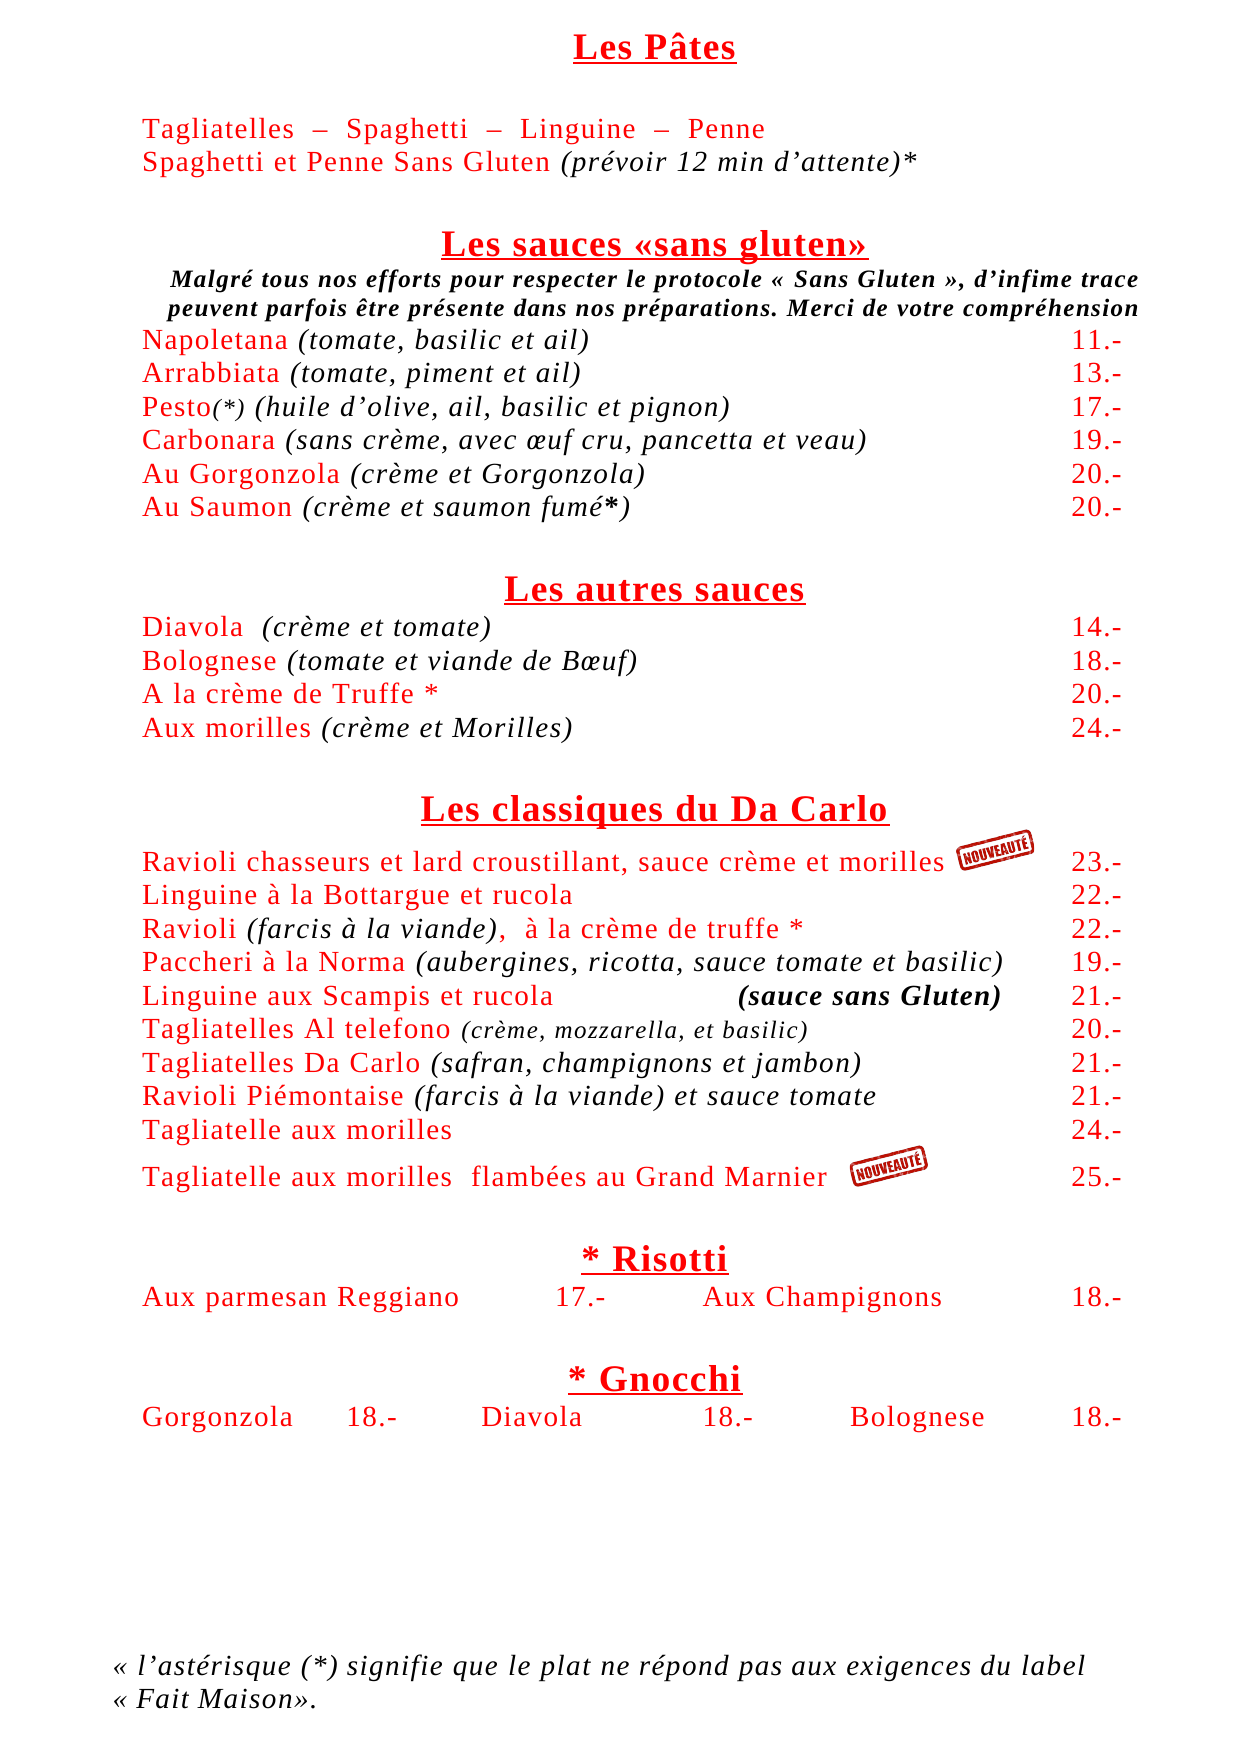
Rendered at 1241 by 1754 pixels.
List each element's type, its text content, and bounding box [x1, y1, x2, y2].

text Tagliatelle aux morilles 24.- [142, 1112, 1167, 1146]
text Ravioli chasseurs et lard croustillant, sauce crème et morilles 23.- [142, 830, 1167, 877]
text * Risotti [142, 1236, 1167, 1279]
text Les classiques du Da Carlo [142, 787, 1167, 830]
text Les Pâtes [142, 25, 1167, 68]
text Les autres sauces [142, 566, 1167, 609]
text * Gnocchi [142, 1356, 1167, 1399]
text Au Gorgonzola (crème et Gorgonzola) 20.- [142, 456, 1167, 489]
text Les sauces «sans gluten» [142, 221, 1167, 264]
text Aux morilles (crème et Morilles) 24.- [142, 710, 1167, 743]
text Tagliatelles – Spaghetti – Linguine – Penne [142, 111, 1167, 144]
text Aux parmesan Reggiano 17.- Aux Champignons 18.- [142, 1279, 1167, 1313]
text Linguine à la Bottargue et rucola 22.- [142, 877, 1167, 911]
text Pesto(*) (huile d’olive, ail, basilic et pignon) 17.- [142, 389, 1167, 422]
text Tagliatelles Da Carlo (safran, champignons et jambon) 21.- [142, 1045, 1167, 1078]
picture [849, 1145, 928, 1187]
text Diavola (crème et tomate) 14.- [142, 609, 1167, 643]
text Tagliatelles Al telefono (crème, mozzarella, et basilic) 20.- [142, 1011, 1167, 1045]
text Arrabbiata (tomate, piment et ail) 13.- [142, 355, 1167, 389]
text Ravioli (farcis à la viande), à la crème de truffe * 22.- [142, 911, 1167, 944]
text Linguine aux Scampis et rucola (sauce sans Gluten) 21.- [142, 978, 1167, 1011]
text Paccheri à la Norma (aubergines, ricotta, sauce tomate et basilic) 19.- [142, 944, 1167, 978]
text A la crème de Truffe * 20.- [142, 676, 1167, 710]
text Gorgonzola 18.- Diavola 18.- Bolognese 18.- [142, 1399, 1167, 1433]
text Tagliatelle aux morilles flambées au Grand Marnier 25.- [142, 1146, 1167, 1193]
text Malgré tous nos efforts pour respecter le protocole « Sans Gluten », d’infime trace peuvent parfois être présente dans nos préparations. Merci de votre compréhension [142, 264, 1167, 322]
text Carbonara (sans crème, avec œuf cru, pancetta et veau) 19.- [142, 422, 1167, 456]
text Napoletana (tomate, basilic et ail) 11.- [142, 322, 1167, 355]
picture [956, 829, 1035, 871]
text Ravioli Piémontaise (farcis à la viande) et sauce tomate 21.- [142, 1078, 1167, 1112]
text Au Saumon (crème et saumon fumé*) 20.- [142, 489, 1167, 523]
text Spaghetti et Penne Sans Gluten (prévoir 12 min d’attente)* [142, 144, 1167, 178]
text Bolognese (tomate et viande de Bœuf) 18.- [142, 643, 1167, 676]
